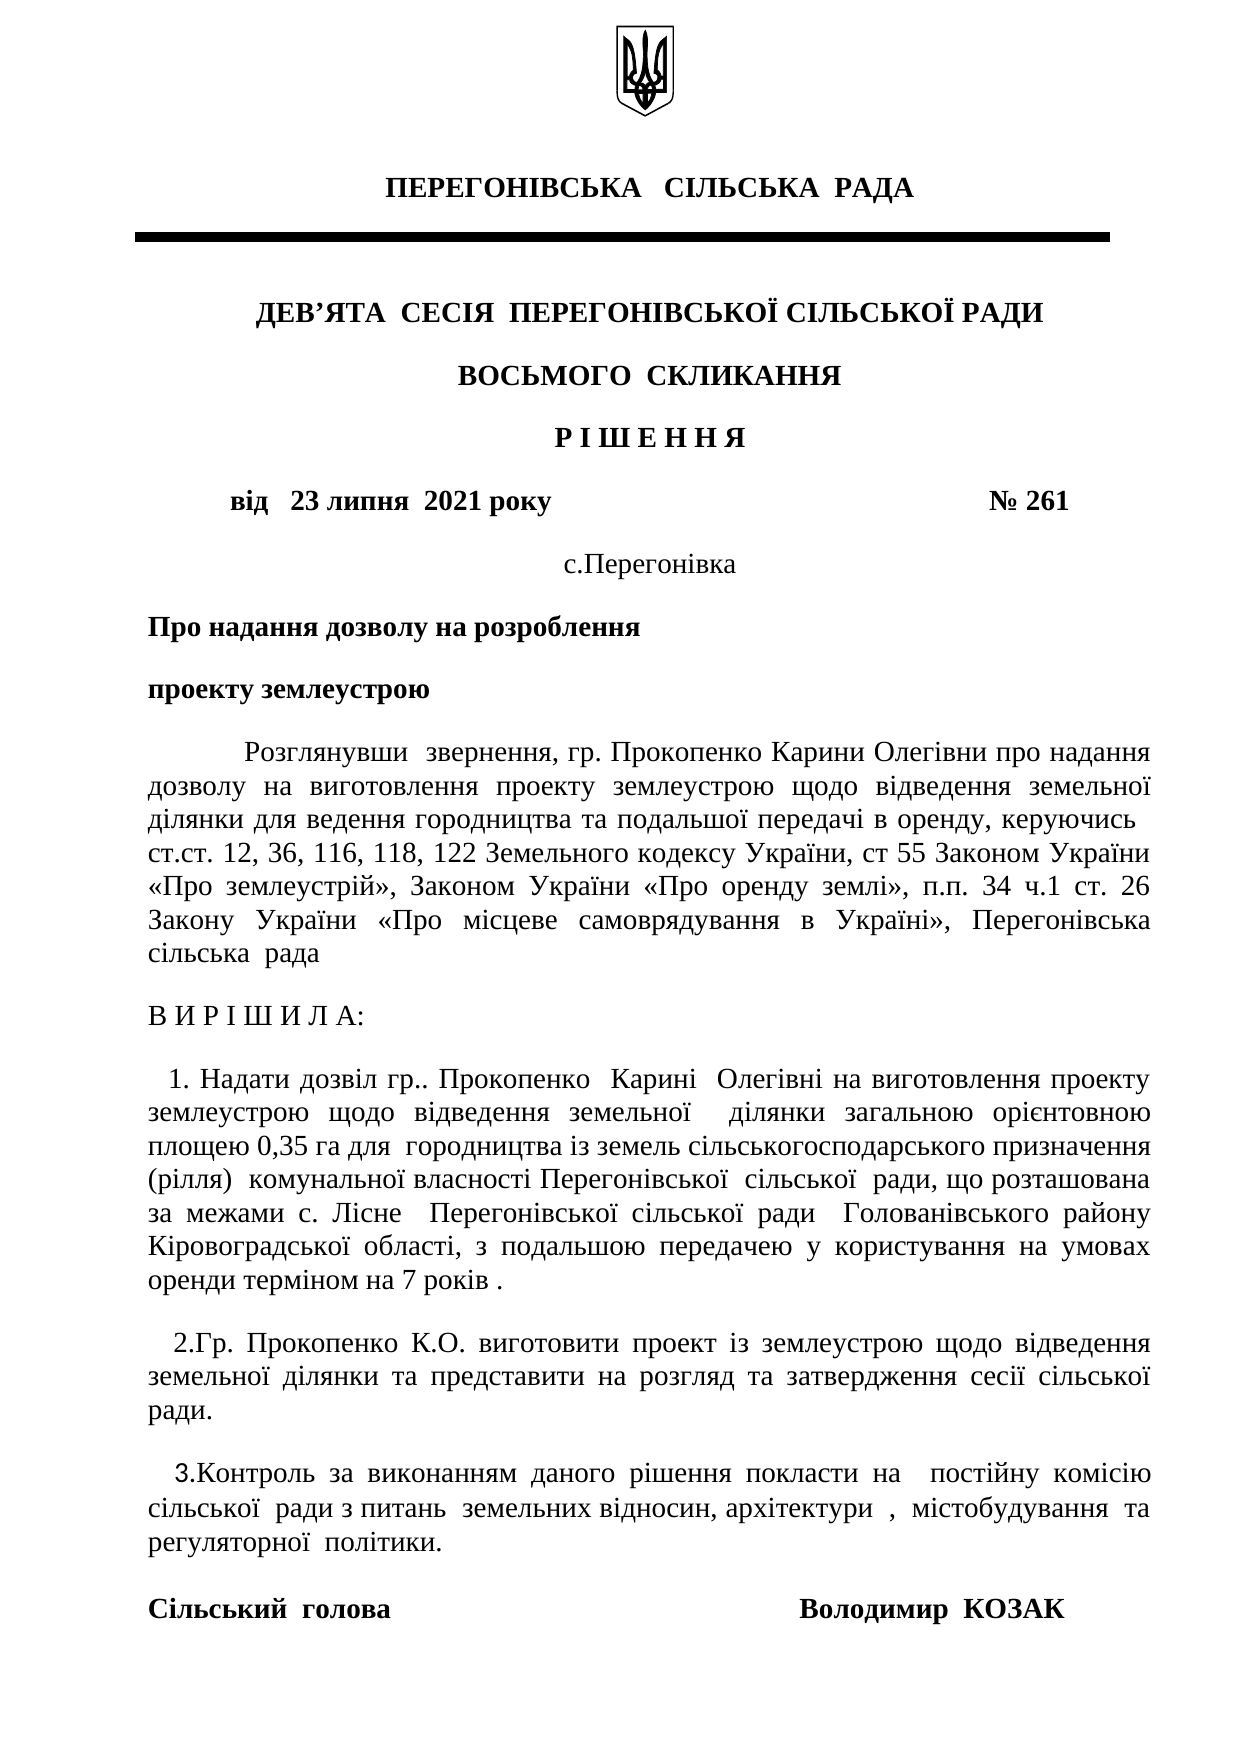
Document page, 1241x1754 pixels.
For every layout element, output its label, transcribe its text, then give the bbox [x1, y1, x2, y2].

text ДЕВ’ЯТА СЕСІЯ ПЕРЕГОНІВСЬКОЇ СІЛЬСЬКОЇ РАДИ [148, 295, 1152, 329]
text від 23 липня 2021 року № 261 [148, 483, 1152, 517]
text проекту землеустрою [148, 671, 1152, 705]
text 1. Надати дозвіл гр.. Прокопенко Карині Олегівні на виготовлення проекту землеустрою щодо відведення земельної ділянки загальною орієнтовною площею 0,35 га для городництва із земель сільськогосподарського призначення (рілля) комунальної власності Перегонівської сільської ради, що розташована за межами с. Лісне Перегонівської сільської ради Голованівського району Кіровоградської області, з подальшою передачею у користування на умовах оренди терміном на 7 років . [148, 1061, 1152, 1296]
text Р І Ш Е Н Н Я [148, 421, 1152, 454]
text ПЕРЕГОНІВСЬКА СІЛЬСЬКА РАДА [148, 170, 1152, 203]
text Розглянувши звернення, гр. Прокопенко Карини Олегівни про надання дозволу на виготовлення проекту землеустрою щодо відведення земельної ділянки для ведення городництва та подальшої передачі в оренду, керуючись ст.ст. 12, 36, 116, 118, 122 Земельного кодексу України, ст 55 Законом України «Про землеустрій», Законом України «Про оренду землі», п.п. 34 ч.1 ст. 26 Закону України «Про місцеве самоврядування в Україні», Перегонівська сільська рада [148, 734, 1152, 969]
text 3.Контроль за виконанням даного рішення покласти на постійну комісію сільської ради з питань земельних відносин, архітектури , містобудування та регуляторної політики. [148, 1454, 1152, 1557]
text В И Р І Ш И Л А: [148, 998, 1152, 1032]
text с.Перегонівка [148, 546, 1152, 579]
text 2.Гр. Прокопенко К.О. виготовити проект із землеустрою щодо відведення земельної ділянки та представити на розгляд та затвердження сесії сільської ради. [148, 1325, 1152, 1425]
text Про надання дозволу на розроблення [148, 609, 1152, 642]
text ВОСЬМОГО СКЛИКАННЯ [148, 358, 1152, 391]
text Сільський голова Володимир КОЗАК [148, 1591, 1152, 1624]
